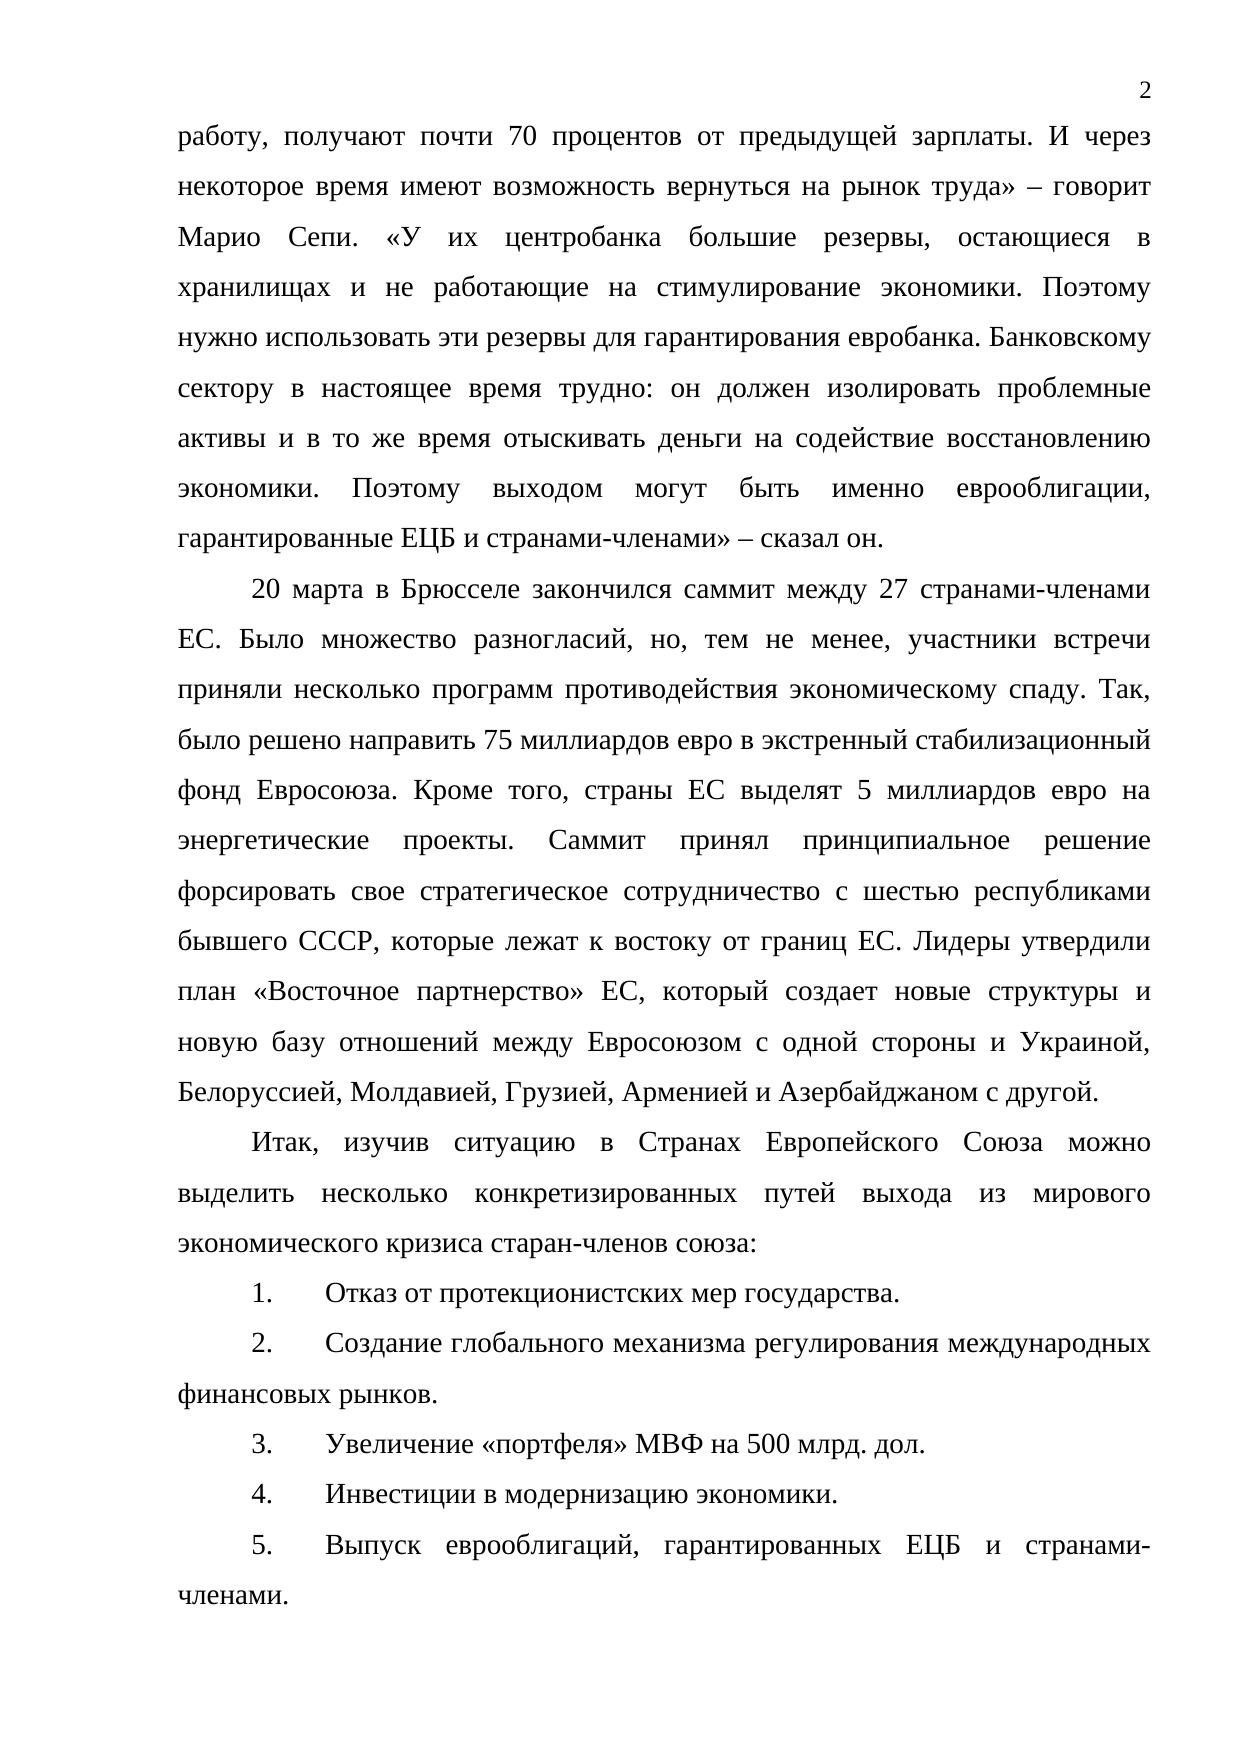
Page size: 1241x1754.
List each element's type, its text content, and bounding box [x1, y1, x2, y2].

list Отказ от протекционистских мер государства. [177, 1275, 1152, 1309]
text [177, 118, 1152, 554]
list Выпуск еврооблигаций, гарантированных ЕЦБ и странами-членами. [177, 1527, 1152, 1611]
text 20 марта в Брюсселе закончился саммит между 27 странами-членами ЕС. Было множество разногласий, но, тем не менее, участники встречи приняли несколько программ противодействия экономическому спаду. Так, было решено направить 75 миллиардов евро в экстренный стабилизационный фонд Евросоюза. Кроме того, страны ЕС выделят 5 миллиардов евро на энергетические проекты. Саммит принял принципиальное решение форсировать свое стратегическое сотрудничество с шестью республиками бывшего СССР, которые лежат к востоку от границ ЕС. Лидеры утвердили план «Восточное партнерство» ЕС, который создает новые структуры и новую базу отношений между Евросоюзом с одной стороны и Украиной, Белоруссией, Молдавией, Грузией, Арменией и Азербайджаном с другой. [177, 571, 1152, 1108]
list Увеличение «портфеля» МВФ на 500 млрд. дол. [177, 1426, 1152, 1460]
list Создание глобального механизма регулирования международных финансовых рынков. [177, 1326, 1152, 1409]
list Инвестиции в модернизацию экономики. [177, 1477, 1152, 1510]
text Итак, изучив ситуацию в Странах Европейского Союза можно выделить несколько конкретизированных путей выхода из мирового экономического кризиса старан-членов союза: [177, 1124, 1152, 1258]
